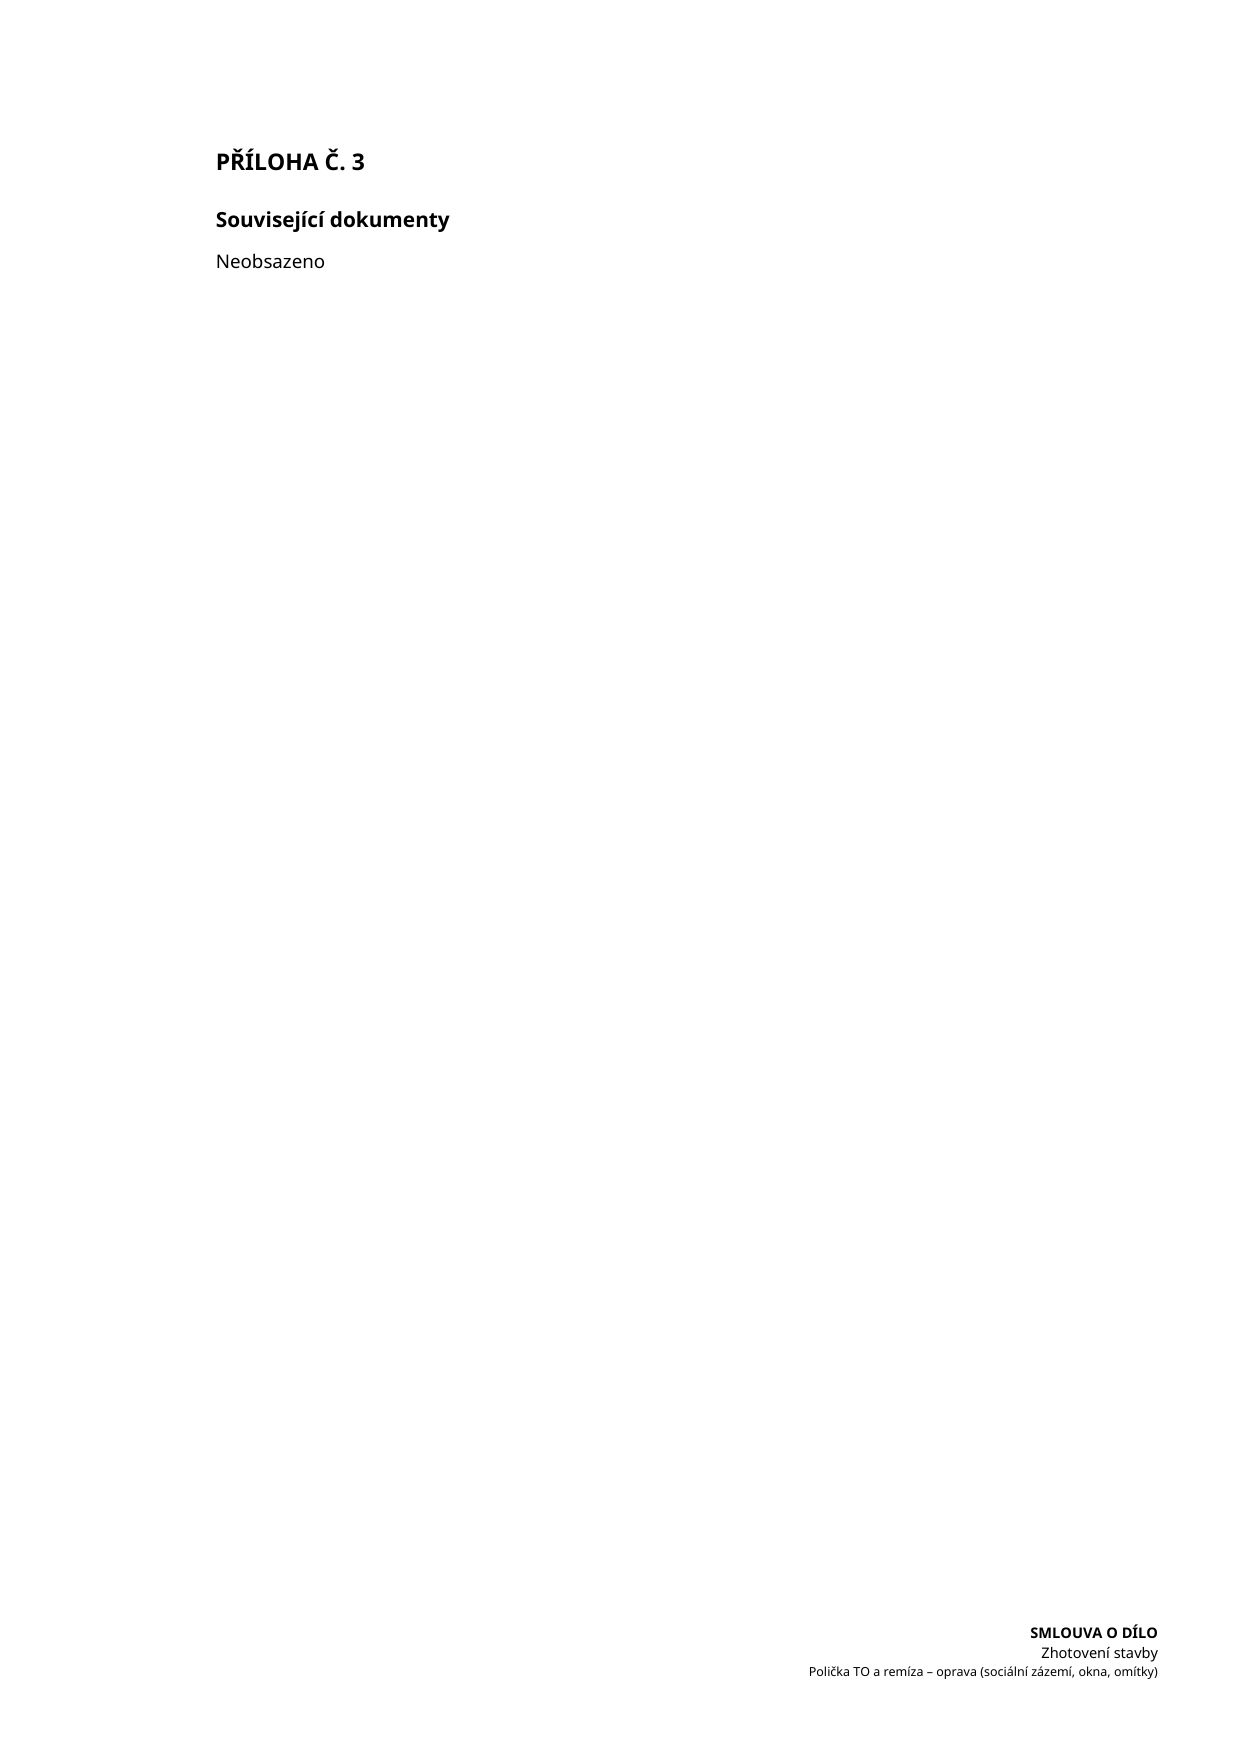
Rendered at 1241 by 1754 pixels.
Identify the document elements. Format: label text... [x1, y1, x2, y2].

text Příloha č. 3 [216, 146, 1122, 177]
text Související dokumenty [216, 205, 1122, 233]
list Neobsazeno [216, 249, 1122, 274]
